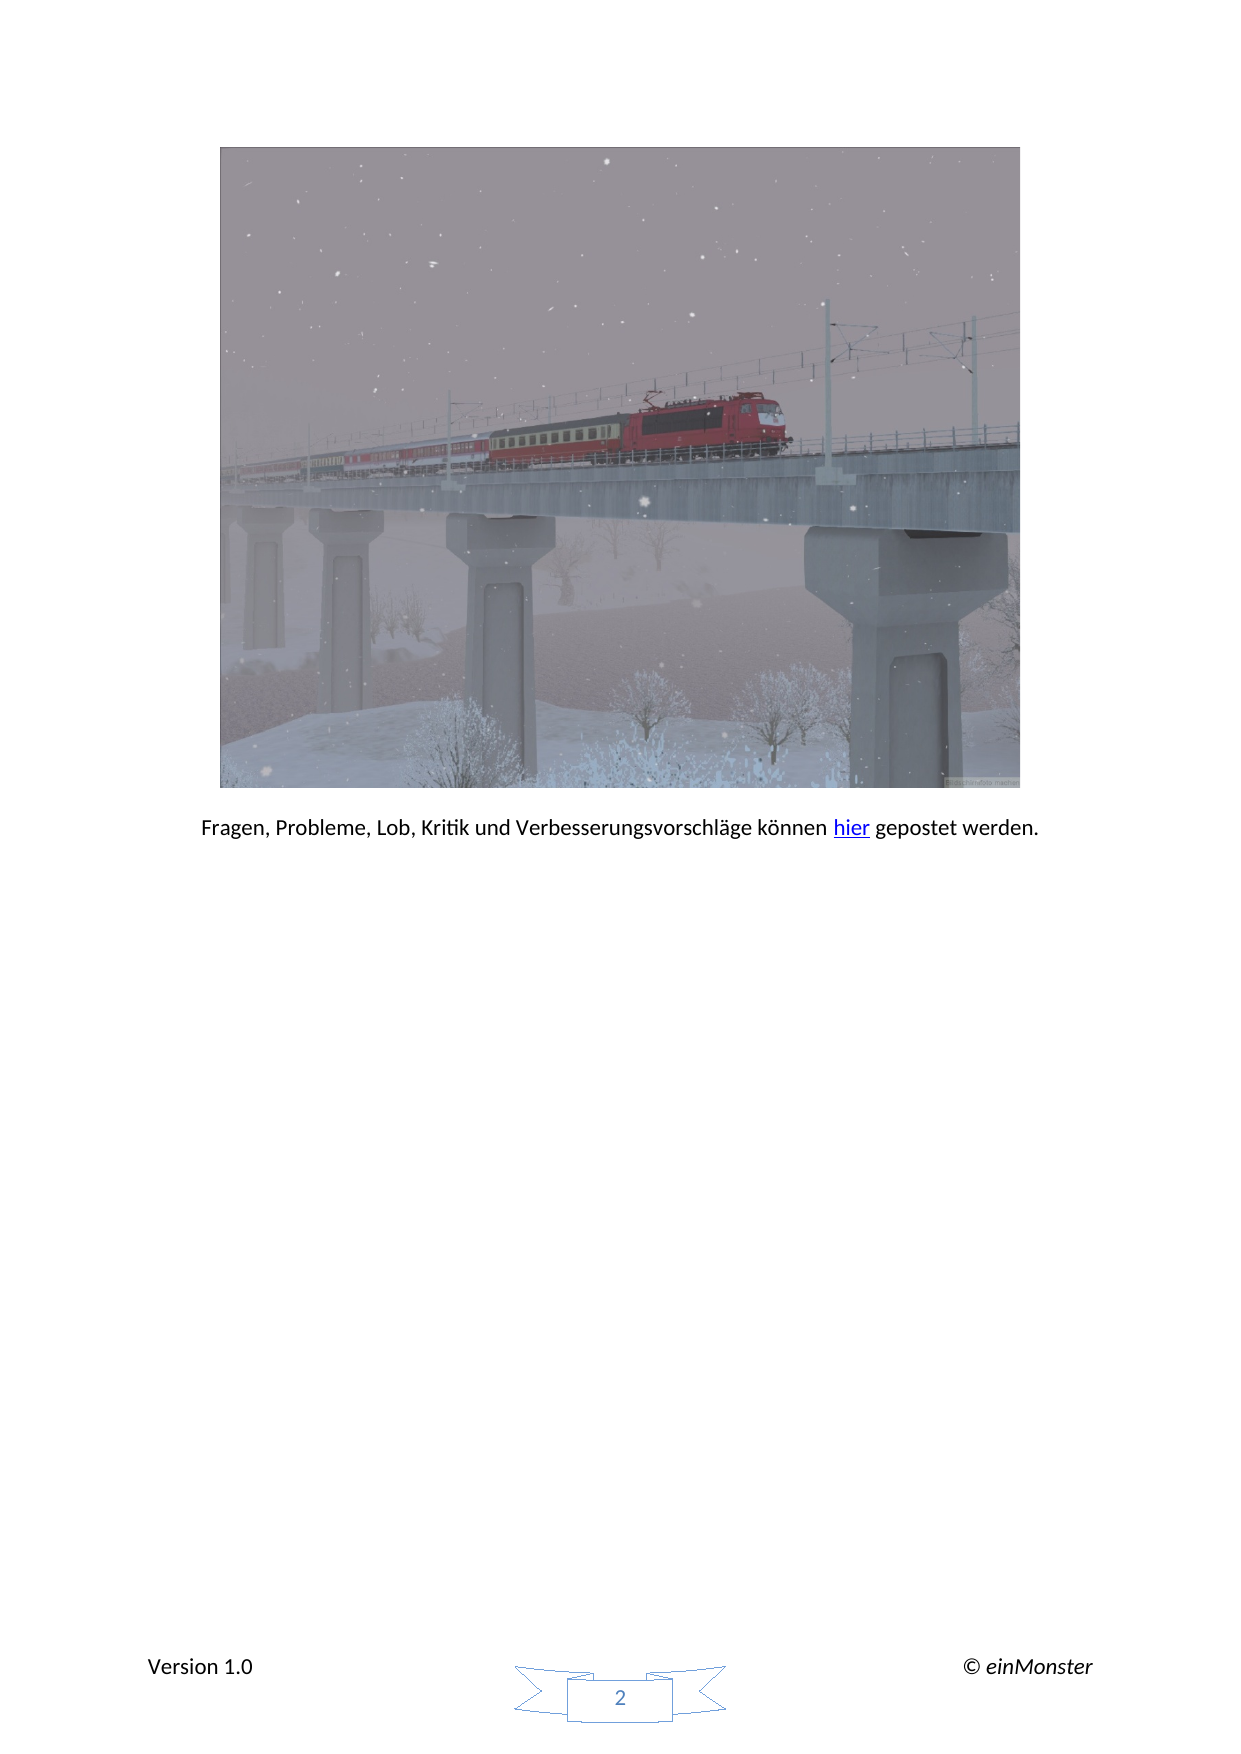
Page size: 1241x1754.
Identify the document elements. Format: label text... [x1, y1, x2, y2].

picture [220, 147, 1020, 788]
text Fragen, Probleme, Lob, Kritik und Verbesserungsvorschläge können hier gepostet werden. [148, 813, 1093, 841]
